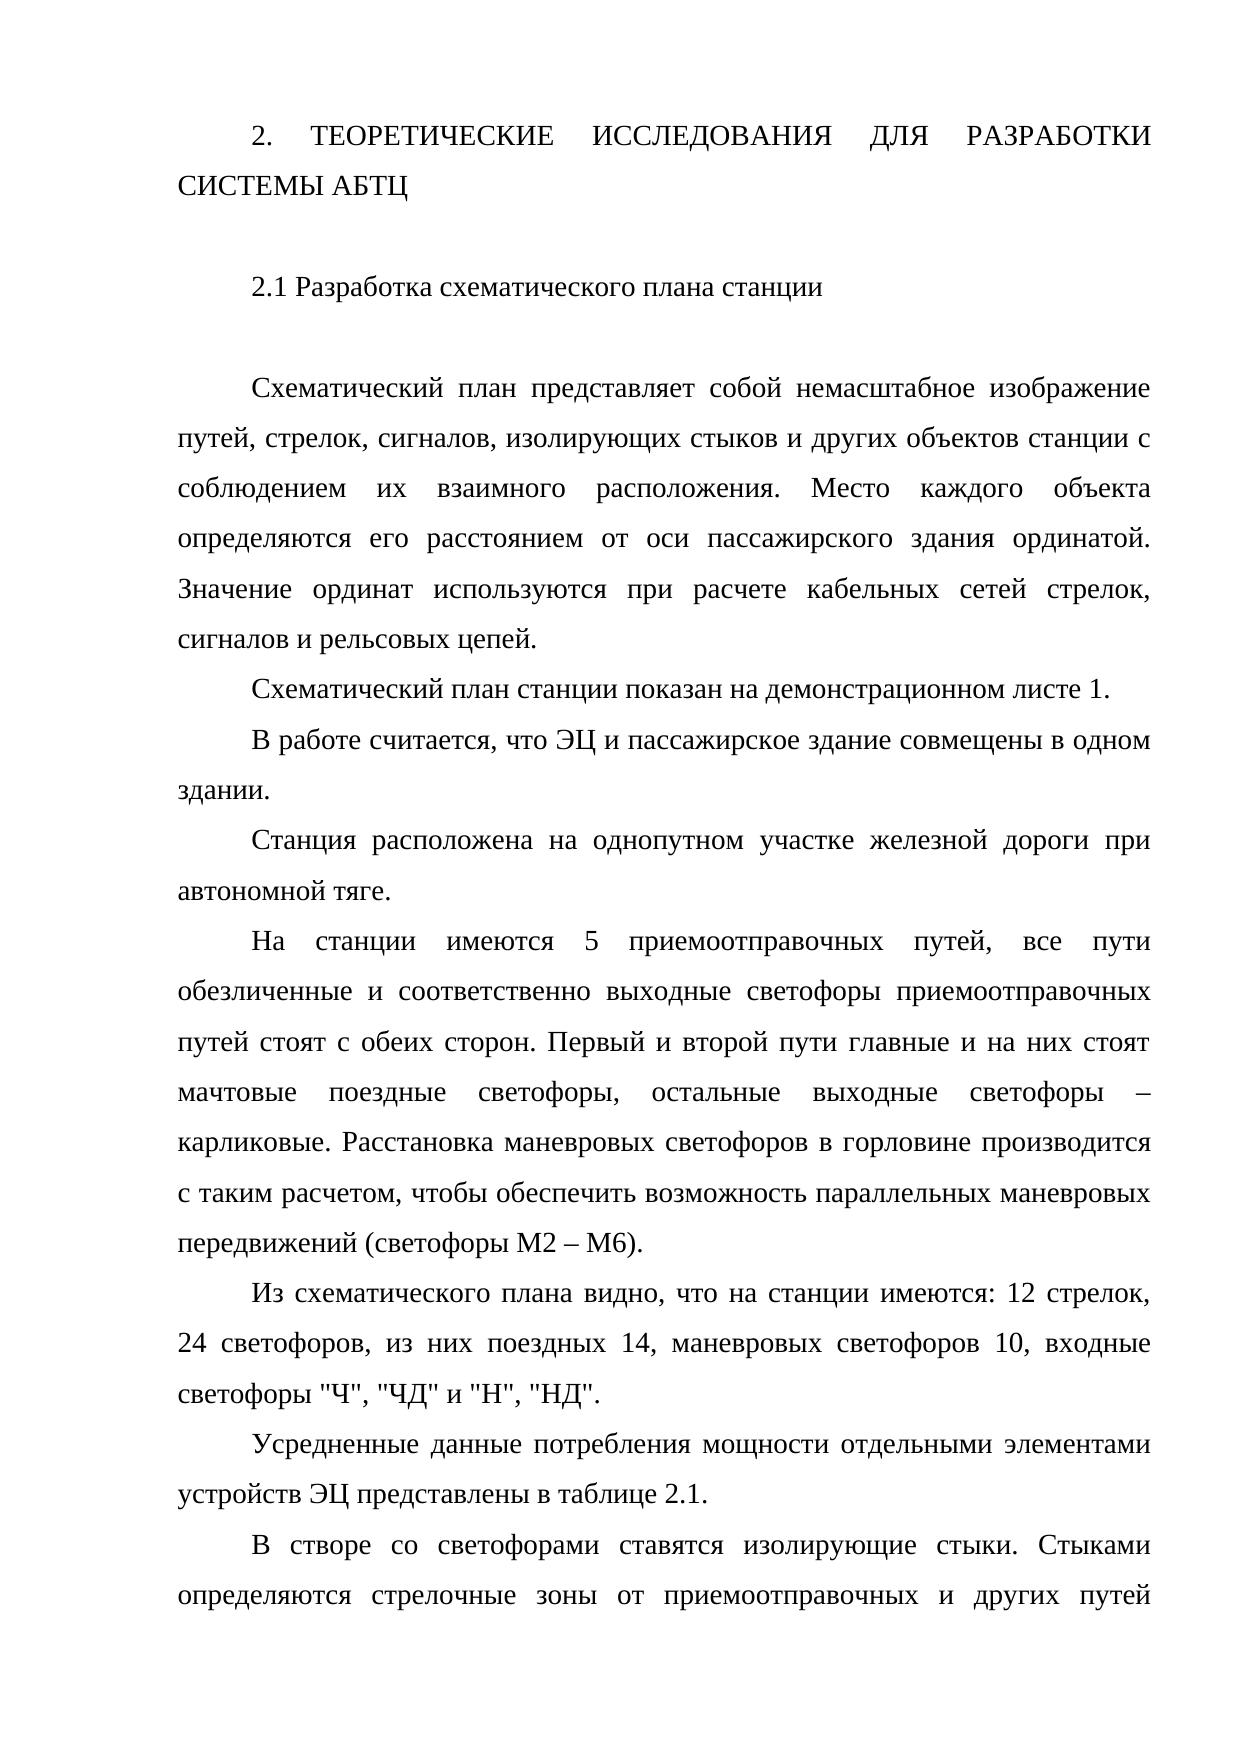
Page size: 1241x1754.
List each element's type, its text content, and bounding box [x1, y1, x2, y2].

text В работе считается, что ЭЦ и пассажирское здание совмещены в одном здании. [177, 722, 1152, 806]
text 2. ТЕОРЕТИЧЕСКИЕ ИССЛЕДОВАНИЯ ДЛЯ РАЗРАБОТКИ СИСТЕМЫ АБТЦ [177, 118, 1152, 202]
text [177, 1527, 1152, 1611]
text Станция расположена на однопутном участке железной дороги при автономной тяге. [177, 822, 1152, 906]
text На станции имеются 5 приемоотправочных путей, все пути обезличенные и соответственно выходные светофоры приемоотправочных путей стоят с обеих сторон. Первый и второй пути главные и на них стоят мачтовые поездные светофоры, остальные выходные светофоры – карликовые. Расстановка маневровых светофоров в горловине производится с таким расчетом, чтобы обеспечить возможность параллельных маневровых передвижений (светофоры М2 – М6). [177, 923, 1152, 1258]
text Из схематического плана видно, что на станции имеются: 12 стрелок, 24 светофоров, из них поездных 14, маневровых светофоров 10, входные светофоры "Ч", "ЧД" и "Н", "НД". [177, 1275, 1152, 1409]
text Усредненные данные потребления мощности отдельными элементами устройств ЭЦ представлены в таблице 2.1. [177, 1426, 1152, 1510]
text 2.1 Разработка схематического плана станции [177, 269, 1152, 303]
text Схематический план станции показан на демонстрационном листе 1. [177, 672, 1152, 705]
text Схематический план представляет собой немасштабное изображение путей, стрелок, сигналов, изолирующих стыков и других объектов станции с соблюдением их взаимного расположения. Место каждого объекта определяются его расстоянием от оси пассажирского здания ординатой. Значение ординат используются при расчете кабельных сетей стрелок, сигналов и рельсовых цепей. [177, 370, 1152, 655]
